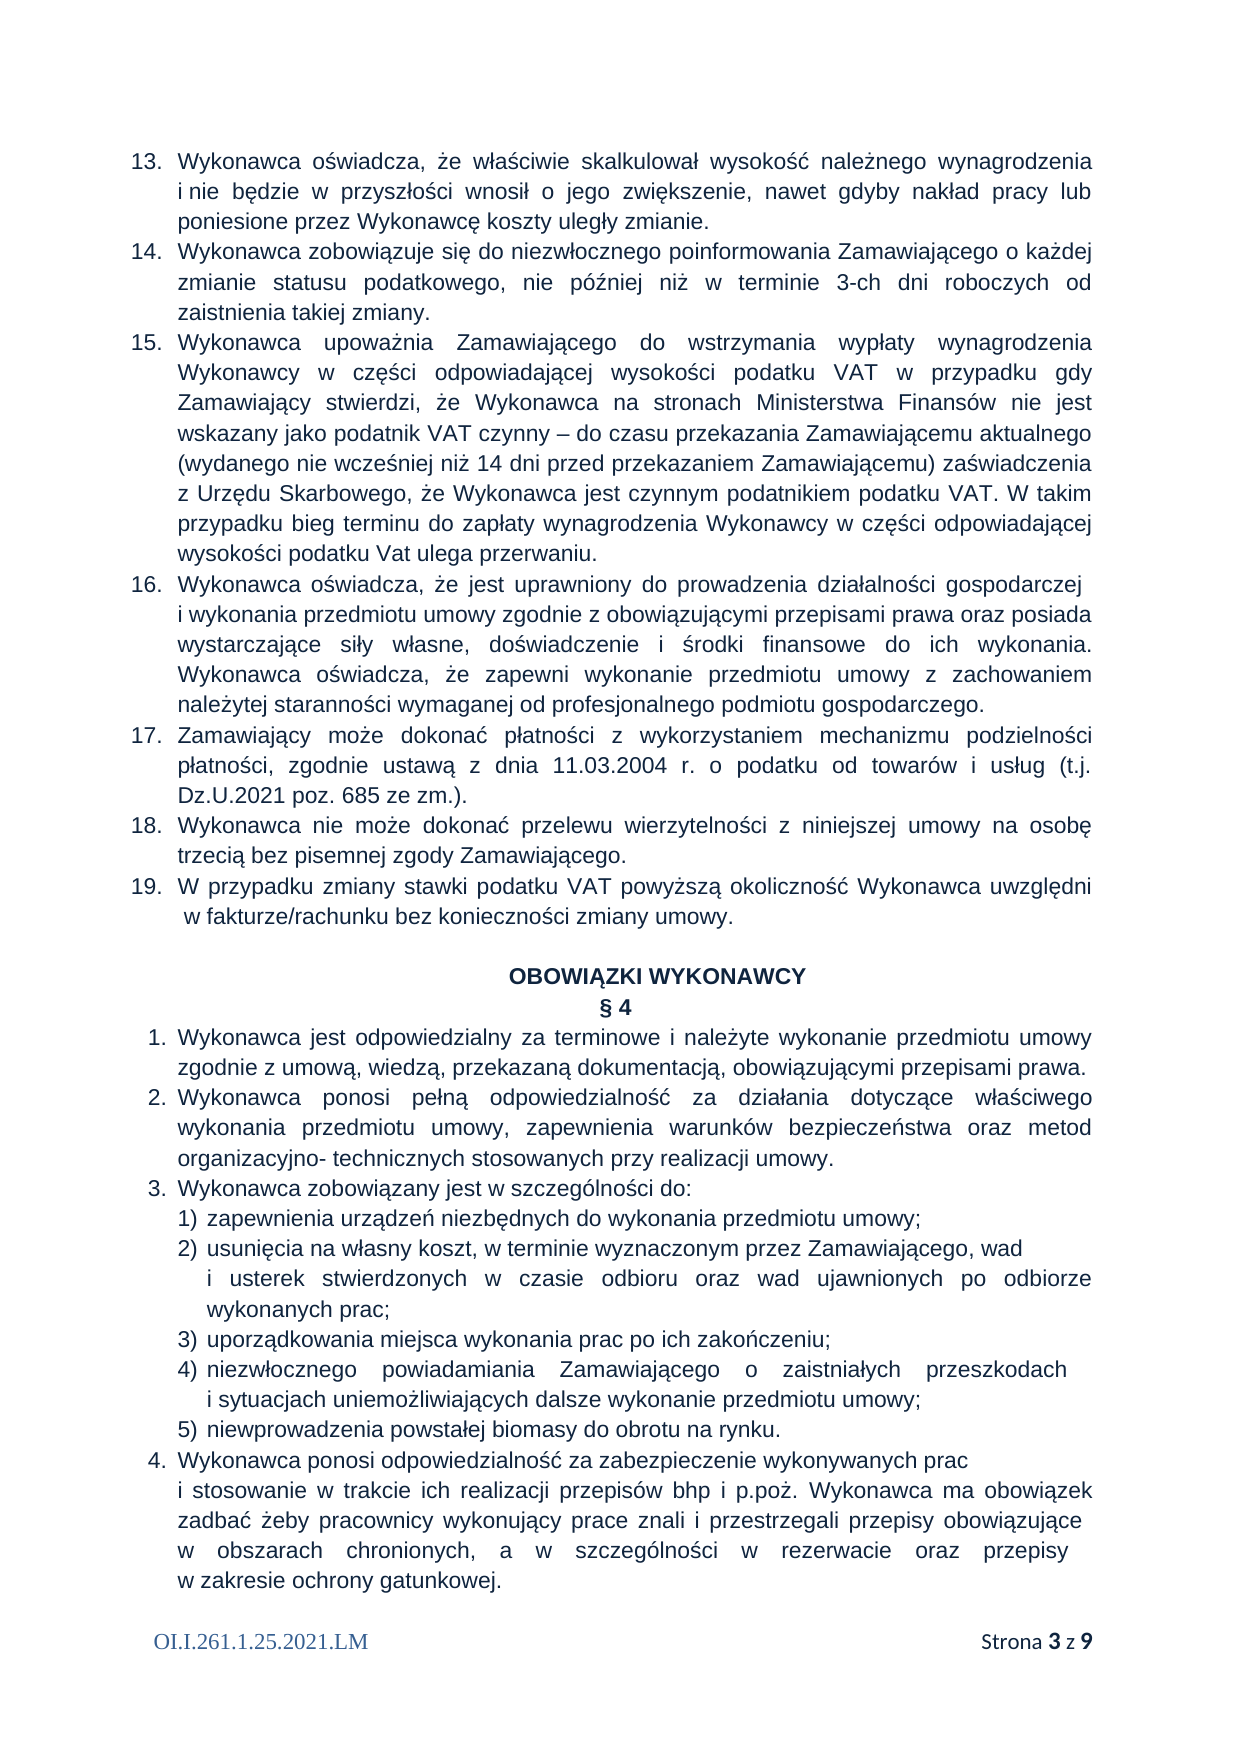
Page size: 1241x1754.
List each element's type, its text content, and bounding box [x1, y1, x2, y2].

list niewprowadzenia powstałej biomasy do obrotu na rynku. [177, 1416, 1093, 1443]
list Wykonawca nie może dokonać przelewu wierzytelności z niniejszej umowy na osobę trzecią bez pisemnej zgody Zamawiającego. [162, 812, 1093, 869]
list uporządkowania miejsca wykonania prac po ich zakończeniu; [177, 1326, 1093, 1352]
list Zamawiający może dokonać płatności z wykorzystaniem mechanizmu podzielności płatności, zgodnie ustawą z dnia 11.03.2004 r. o podatku od towarów i usług (t.j. Dz.U.2021 poz. 685 ze zm.). [162, 722, 1093, 808]
list Wykonawca jest odpowiedzialny za terminowe i należyte wykonanie przedmiotu umowy zgodnie z umową, wiedzą, przekazaną dokumentacją, obowiązującymi przepisami prawa. [148, 1024, 1093, 1080]
list Wykonawca oświadcza, że jest uprawniony do prowadzenia działalności gospodarczej i wykonania przedmiotu umowy zgodnie z obowiązującymi przepisami prawa oraz posiada wystarczające siły własne, doświadczenie i środki finansowe do ich wykonania. Wykonawca oświadcza, że zapewni wykonanie przedmiotu umowy z zachowaniem należytej staranności wymaganej od profesjonalnego podmiotu gospodarczego. [162, 571, 1093, 718]
list Wykonawca upoważnia Zamawiającego do wstrzymania wypłaty wynagrodzenia Wykonawcy w części odpowiadającej wysokości podatku VAT w przypadku gdy Zamawiający stwierdzi, że Wykonawca na stronach Ministerstwa Finansów nie jest wskazany jako podatnik VAT czynny – do czasu przekazania Zamawiającemu aktualnego (wydanego nie wcześniej niż 14 dni przed przekazaniem Zamawiającemu) zaświadczenia z Urzędu Skarbowego, że Wykonawca jest czynnym podatnikiem podatku VAT. W takim przypadku bieg terminu do zapłaty wynagrodzenia Wykonawcy w części odpowiadającej wysokości podatku Vat ulega przerwaniu. [162, 329, 1093, 567]
list W przypadku zmiany stawki podatku VAT powyższą okoliczność Wykonawca uwzględni w fakturze/rachunku bez konieczności zmiany umowy. [162, 873, 1093, 929]
text i stosowanie w trakcie ich realizacji przepisów bhp i p.poż. Wykonawca ma obowiązek zadbać żeby pracownicy wykonujący prace znali i przestrzegali przepisy obowiązujące w obszarach chronionych, a w szczególności w rezerwacie oraz przepisy w zakresie ochrony gatunkowej. [177, 1477, 1093, 1594]
list Wykonawca zobowiązuje się do niezwłocznego poinformowania Zamawiającego o każdej zmianie statusu podatkowego, nie później niż w terminie 3-ch dni roboczych od zaistnienia takiej zmiany. [162, 238, 1093, 325]
text § 4 [148, 993, 1093, 1020]
list niezwłocznego powiadamiania Zamawiającego o zaistniałych przeszkodach i sytuacjach uniemożliwiających dalsze wykonanie przedmiotu umowy; [177, 1356, 1093, 1412]
list i usterek stwierdzonych w czasie odbioru oraz wad ujawnionych po odbiorze wykonanych prac; [207, 1265, 1093, 1322]
list Wykonawca ponosi odpowiedzialność za zabezpieczenie wykonywanych prac [148, 1447, 1093, 1473]
list usunięcia na własny koszt, w terminie wyznaczonym przez Zamawiającego, wad [177, 1235, 1093, 1261]
list Wykonawca oświadcza, że właściwie skalkulował wysokość należnego wynagrodzenia i nie będzie w przyszłości wnosił o jego zwiększenie, nawet gdyby nakład pracy lub poniesione przez Wykonawcę koszty uległy zmianie. [162, 148, 1093, 234]
list Wykonawca zobowiązany jest w szczególności do: [148, 1175, 1093, 1201]
list zapewnienia urządzeń niezbędnych do wykonania przedmiotu umowy; [177, 1205, 1093, 1231]
text OBOWIĄZKI WYKONAWCY [223, 963, 1093, 989]
list Wykonawca ponosi pełną odpowiedzialność za działania dotyczące właściwego wykonania przedmiotu umowy, zapewnienia warunków bezpieczeństwa oraz metod organizacyjno- technicznych stosowanych przy realizacji umowy. [148, 1084, 1093, 1171]
